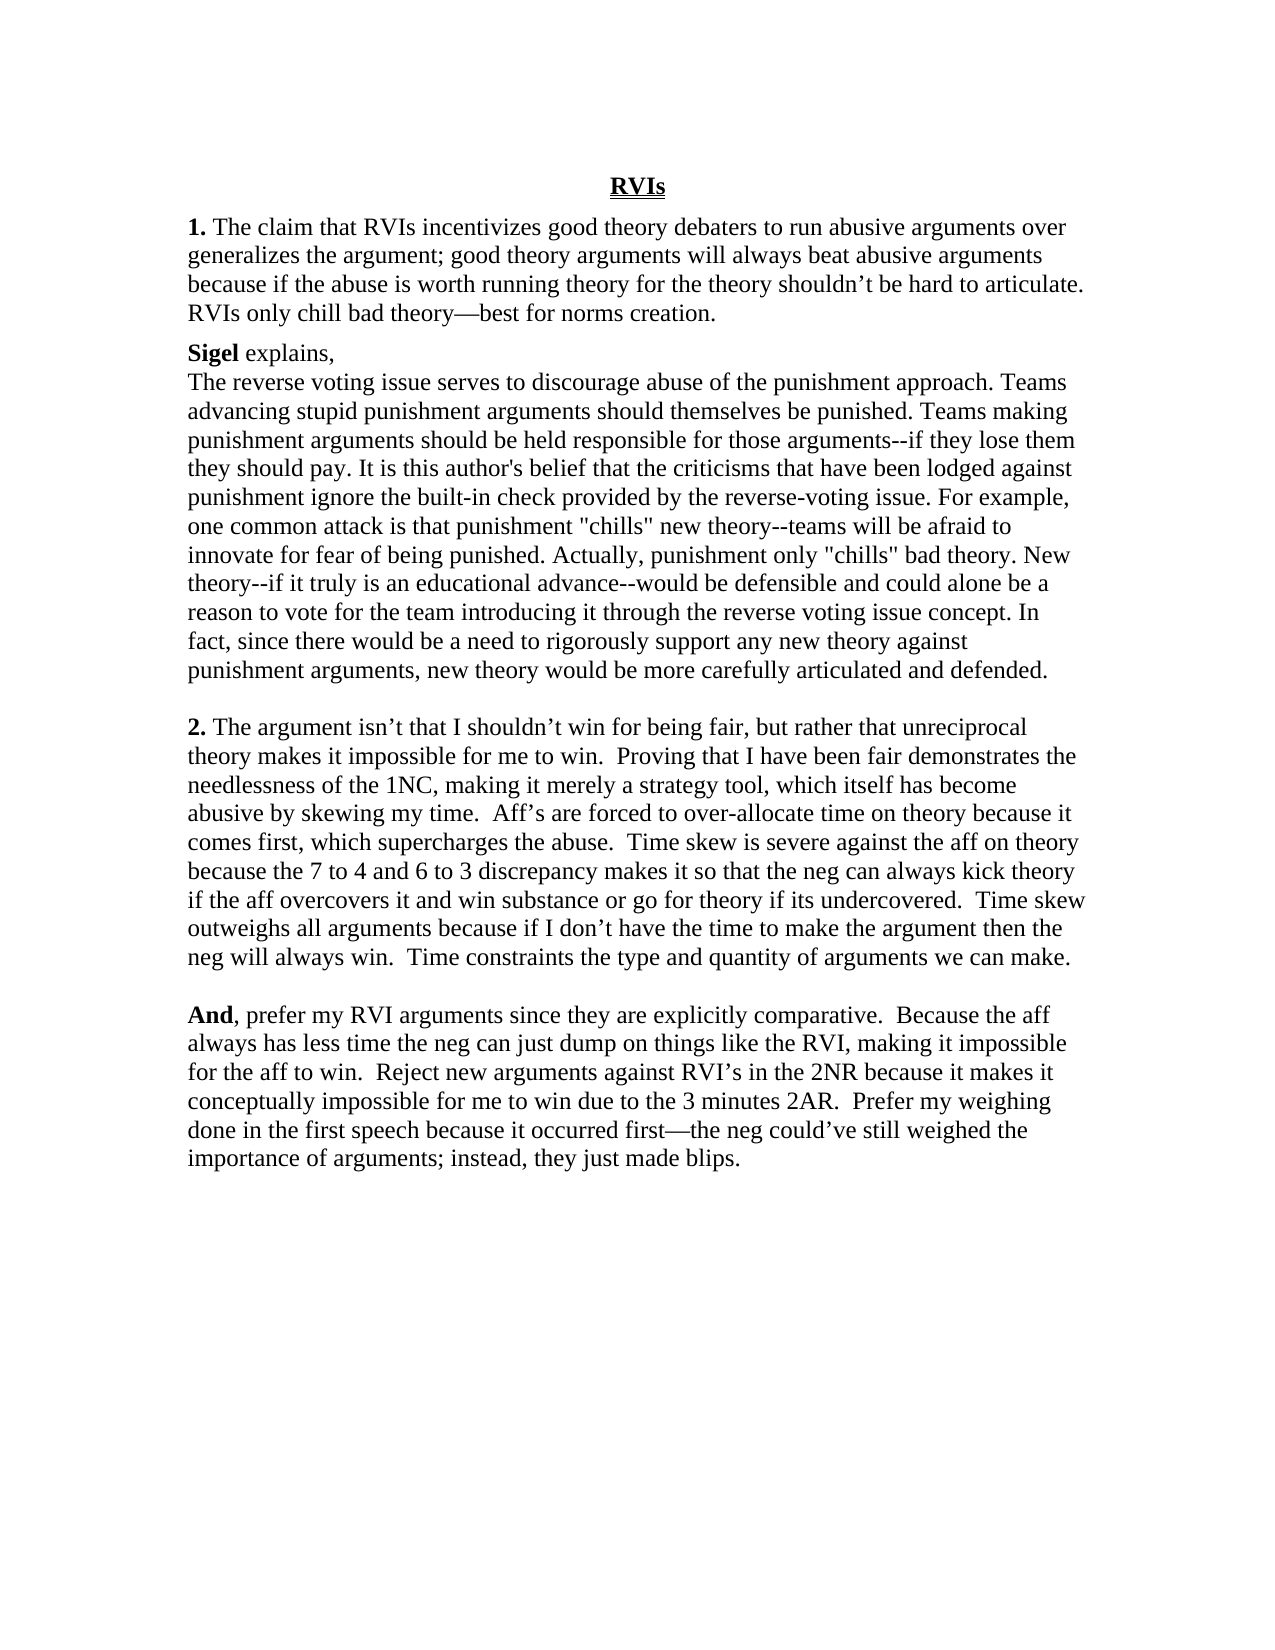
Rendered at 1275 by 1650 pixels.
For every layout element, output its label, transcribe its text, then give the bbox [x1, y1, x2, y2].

subtitle RVIs [187, 171, 1087, 199]
text And, prefer my RVI arguments since they are explicitly comparative. Because the aff always has less time the neg can just dump on things like the RVI, making it impossible for the aff to win. Reject new arguments against RVI’s in the 2NR because it makes it conceptually impossible for me to win due to the 3 minutes 2AR. Prefer my weighing done in the first speech because it occurred first—the neg could’ve still weighed the importance of arguments; instead, they just made blips. [187, 1000, 1087, 1172]
text Sigel explains, [187, 338, 1087, 367]
text 1. The claim that RVIs incentivizes good theory debaters to run abusive arguments over generalizes the argument; good theory arguments will always beat abusive arguments because if the abuse is worth running theory for the theory shouldn’t be hard to articulate. RVIs only chill bad theory—best for norms creation. [187, 212, 1087, 327]
text The reverse voting issue serves to discourage abuse of the punishment approach. Teams advancing stupid punishment arguments should themselves be punished. Teams making punishment arguments should be held responsible for those arguments--if they lose them they should pay. It is this author's belief that the criticisms that have been lodged against punishment ignore the built-in check provided by the reverse-voting issue. For example, one common attack is that punishment "chills" new theory--teams will be afraid to innovate for fear of being punished. Actually, punishment only "chills" bad theory. New theory--if it truly is an educational advance--would be defensible and could alone be a reason to vote for the team introducing it through the reverse voting issue concept. In fact, since there would be a need to rigorously support any new theory against punishment arguments, new theory would be more carefully articulated and defended. [187, 367, 1087, 683]
text 2. The argument isn’t that I shouldn’t win for being fair, but rather that unreciprocal theory makes it impossible for me to win. Proving that I have been fair demonstrates the needlessness of the 1NC, making it merely a strategy tool, which itself has become abusive by skewing my time. Aff’s are forced to over-allocate time on theory because it comes first, which supercharges the abuse. Time skew is severe against the aff on theory because the 7 to 4 and 6 to 3 discrepancy makes it so that the neg can always kick theory if the aff overcovers it and win substance or go for theory if its undercovered. Time skew outweighs all arguments because if I don’t have the time to make the argument then the neg will always win. Time constraints the type and quantity of arguments we can make. [187, 712, 1087, 971]
